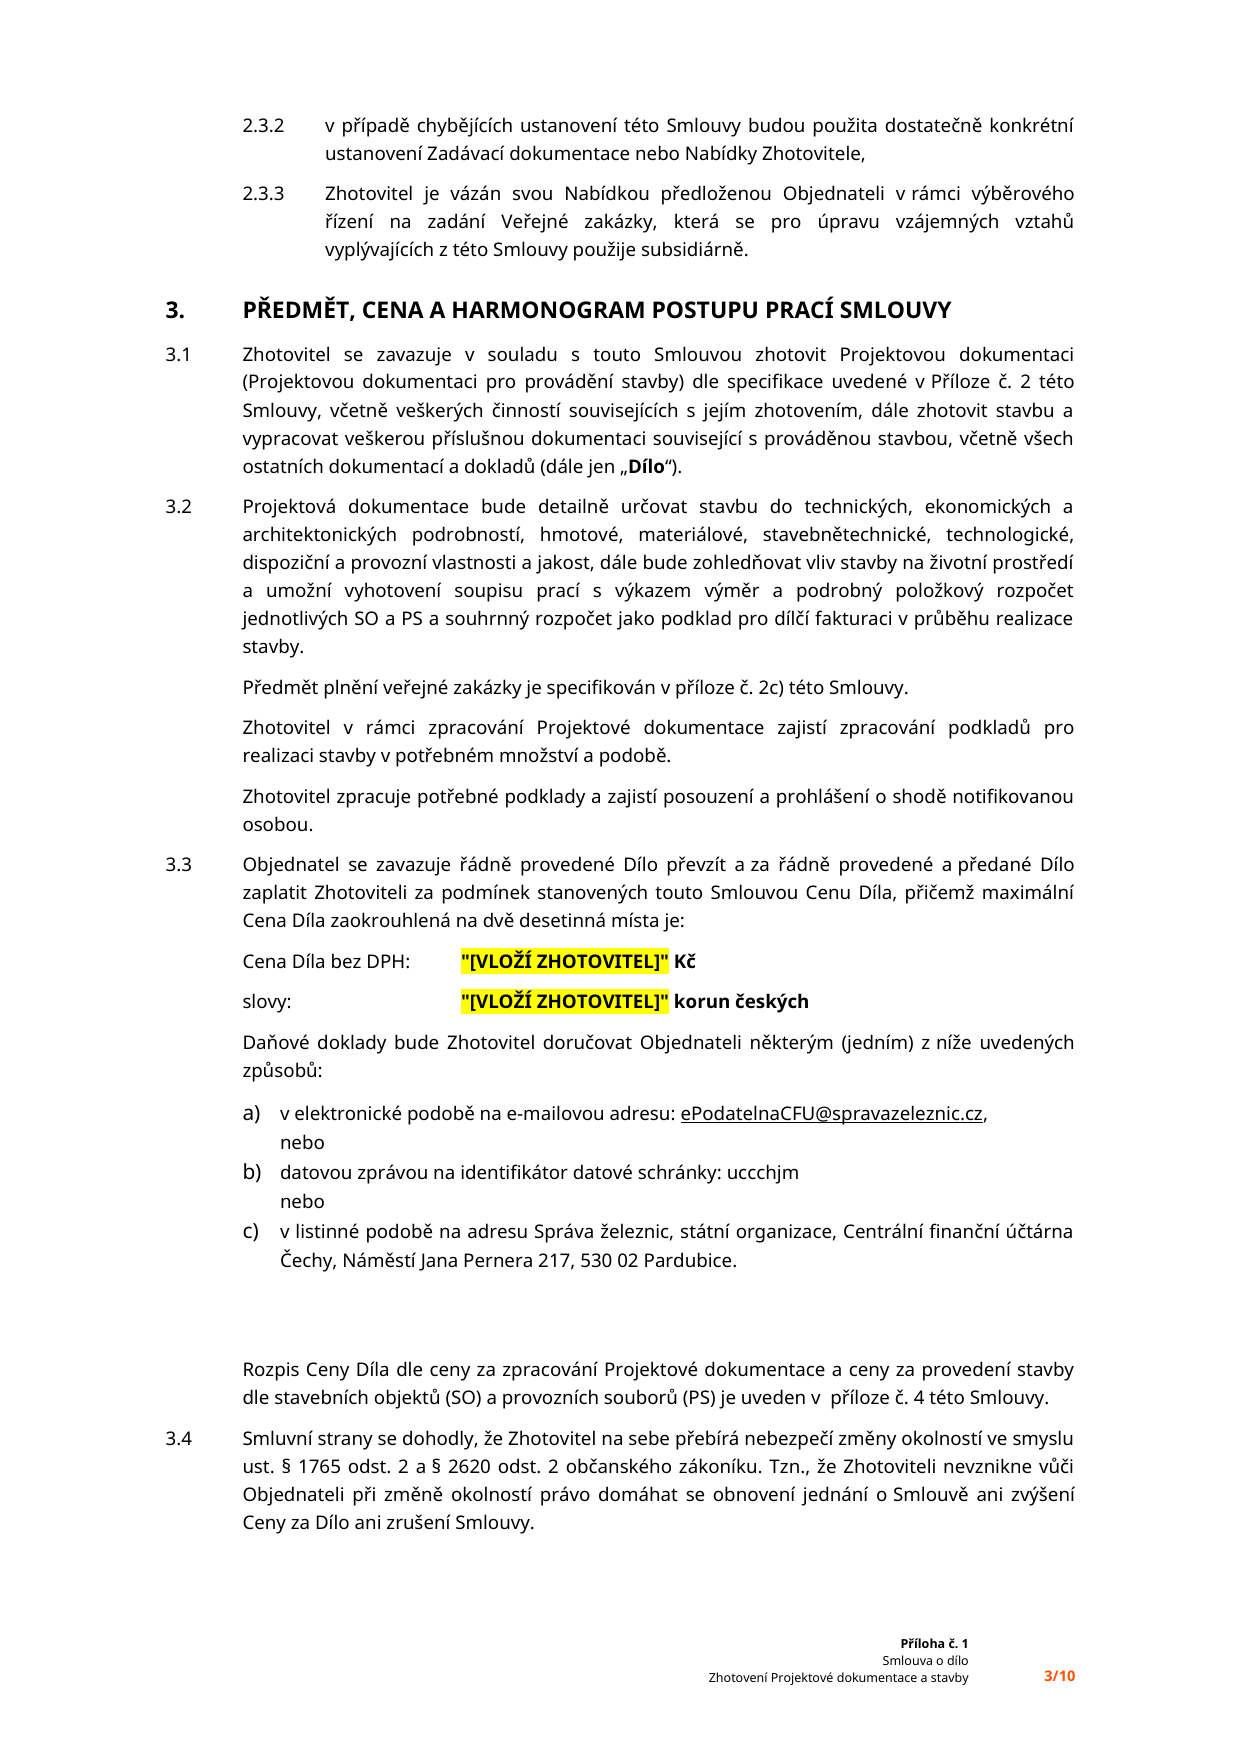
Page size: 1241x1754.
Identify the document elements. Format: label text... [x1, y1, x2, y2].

list v listinné podobě na adresu Správa železnic, státní organizace, Centrální finanční účtárna Čechy, Náměstí Jana Pernera 217, 530 02 Pardubice. [242, 1216, 1075, 1273]
list v elektronické podobě na e-mailovou adresu: ePodatelnaCFU@spravazeleznic.cz, [242, 1098, 1075, 1126]
text nebo [280, 1188, 1075, 1214]
text v případě chybějících ustanovení této Smlouvy budou použita dostatečně konkrétní ustanovení Zadávací dokumentace nebo Nabídky Zhotovitele, [242, 112, 1075, 166]
text Daňové doklady bude Zhotovitel doručovat Objednateli některým (jedním) z níže uvedených způsobů: [242, 1029, 1075, 1083]
text Smluvní strany se dohodly, že Zhotovitel na sebe přebírá nebezpečí změny okolností ve smyslu ust. § 1765 odst. 2 a § 2620 odst. 2 občanského zákoníku. Tzn., že Zhotoviteli nevznikne vůči Objednateli při změně okolností právo domáhat se obnovení jednání o Smlouvě ani zvýšení Ceny za Dílo ani zrušení Smlouvy. [165, 1425, 1075, 1534]
list datovou zprávou na identifikátor datové schránky: uccchjm [242, 1157, 1075, 1186]
text slovy: "[VLOŽÍ ZHOTOVITEL]" korun českých [242, 989, 461, 1014]
text nebo [280, 1129, 1075, 1154]
text PŘEDMĚT, CENA A HARMONOGRAM POSTUPU PRACÍ SMLOUVY [165, 294, 1075, 325]
text slovy: "[VLOŽÍ ZHOTOVITEL]" korun českých [669, 989, 1075, 1014]
text Zhotovitel v rámci zpracování Projektové dokumentace zajistí zpracování podkladů pro realizaci stavby v potřebném množství a podobě. [242, 714, 1075, 768]
text Projektová dokumentace bude detailně určovat stavbu do technických, ekonomických a architektonických podrobností, hmotové, materiálové, stavebnětechnické, technologické, dispoziční a provozní vlastnosti a jakost, dále bude zohledňovat vliv stavby na životní prostředí a umožní vyhotovení soupisu prací s výkazem výměr a podrobný položkový rozpočet jednotlivých SO a PS a souhrnný rozpočet jako podklad pro dílčí fakturaci v průběhu realizace stavby. [165, 493, 1075, 659]
text Rozpis Ceny Díla dle ceny za zpracování Projektové dokumentace a ceny za provedení stavby dle stavebních objektů (SO) a provozních souborů (PS) je uveden v příloze č. 4 této Smlouvy. [242, 1356, 1075, 1410]
text Cena Díla bez DPH: "[VLOŽÍ ZHOTOVITEL]" Kč [242, 948, 461, 974]
text Zhotovitel se zavazuje v souladu s touto Smlouvou zhotovit Projektovou dokumentaci (Projektovou dokumentaci pro provádění stavby) dle specifikace uvedené v Příloze č. 2 této Smlouvy, včetně veškerých činností souvisejících s jejím zhotovením, dále zhotovit stavbu a vypracovat veškerou příslušnou dokumentaci související s prováděnou stavbou, včetně všech ostatních dokumentací a dokladů (dále jen „Dílo“). [165, 341, 1075, 478]
text Předmět plnění veřejné zakázky je specifikován v příloze č. 2c) této Smlouvy. [242, 674, 1075, 699]
text Zhotovitel zpracuje potřebné podklady a zajistí posouzení a prohlášení o shodě notifikovanou osobou. [242, 783, 1075, 837]
text Cena Díla bez DPH: "[VLOŽÍ ZHOTOVITEL]" Kč [669, 948, 1075, 974]
text Zhotovitel je vázán svou Nabídkou předloženou Objednateli v rámci výběrového řízení na zadání Veřejné zakázky, která se pro úpravu vzájemných vztahů vyplývajících z této Smlouvy použije subsidiárně. [242, 181, 1075, 262]
text Objednatel se zavazuje řádně provedené Dílo převzít a za řádně provedené a předané Dílo zaplatit Zhotoviteli za podmínek stanovených touto Smlouvou Cenu Díla, přičemž maximální Cena Díla zaokrouhlená na dvě desetinná místa je: [165, 852, 1075, 933]
